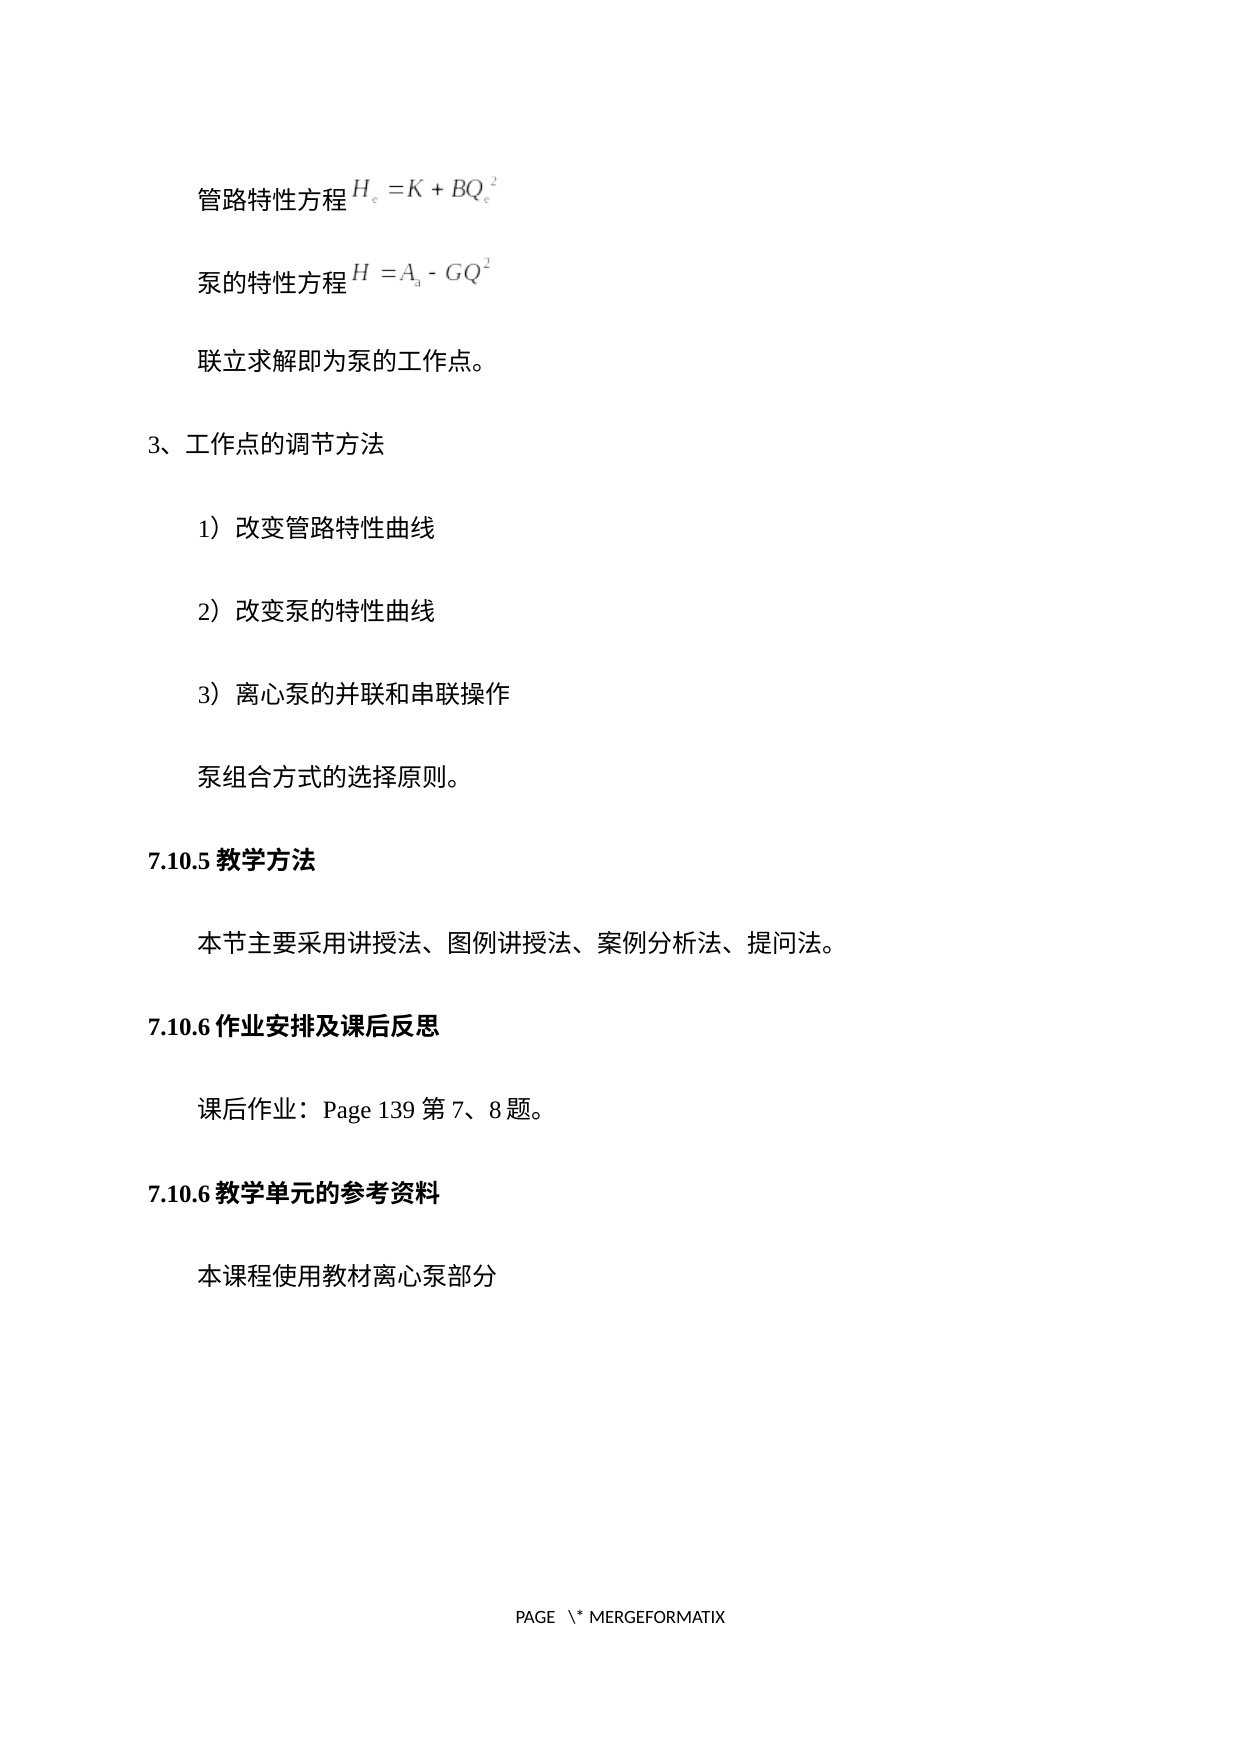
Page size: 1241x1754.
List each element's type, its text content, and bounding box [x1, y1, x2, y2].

text 管路特性方程 [148, 161, 1092, 226]
subtitle 7.10.5 教学方法 [148, 826, 1092, 891]
text 本课程使用教材离心泵部分 [148, 1242, 1092, 1307]
text 联立求解即为泵的工作点。 [148, 327, 1092, 392]
text 课后作业：Page 139 第7、8题。 [148, 1076, 1092, 1141]
text 本节主要采用讲授法、图例讲授法、案例分析法、提问法。 [148, 909, 1092, 974]
text 泵组合方式的选择原则。 [148, 743, 1092, 808]
text 2）改变泵的特性曲线 [148, 577, 1092, 642]
subtitle 7.10.6教学单元的参考资料 [148, 1159, 1092, 1224]
subtitle 7.10.6作业安排及课后反思 [148, 992, 1092, 1057]
text 3）离心泵的并联和串联操作 [148, 660, 1092, 725]
text 泵的特性方程 [148, 244, 1092, 309]
text 3、工作点的调节方法 [148, 411, 1092, 476]
text 1）改变管路特性曲线 [148, 494, 1092, 559]
